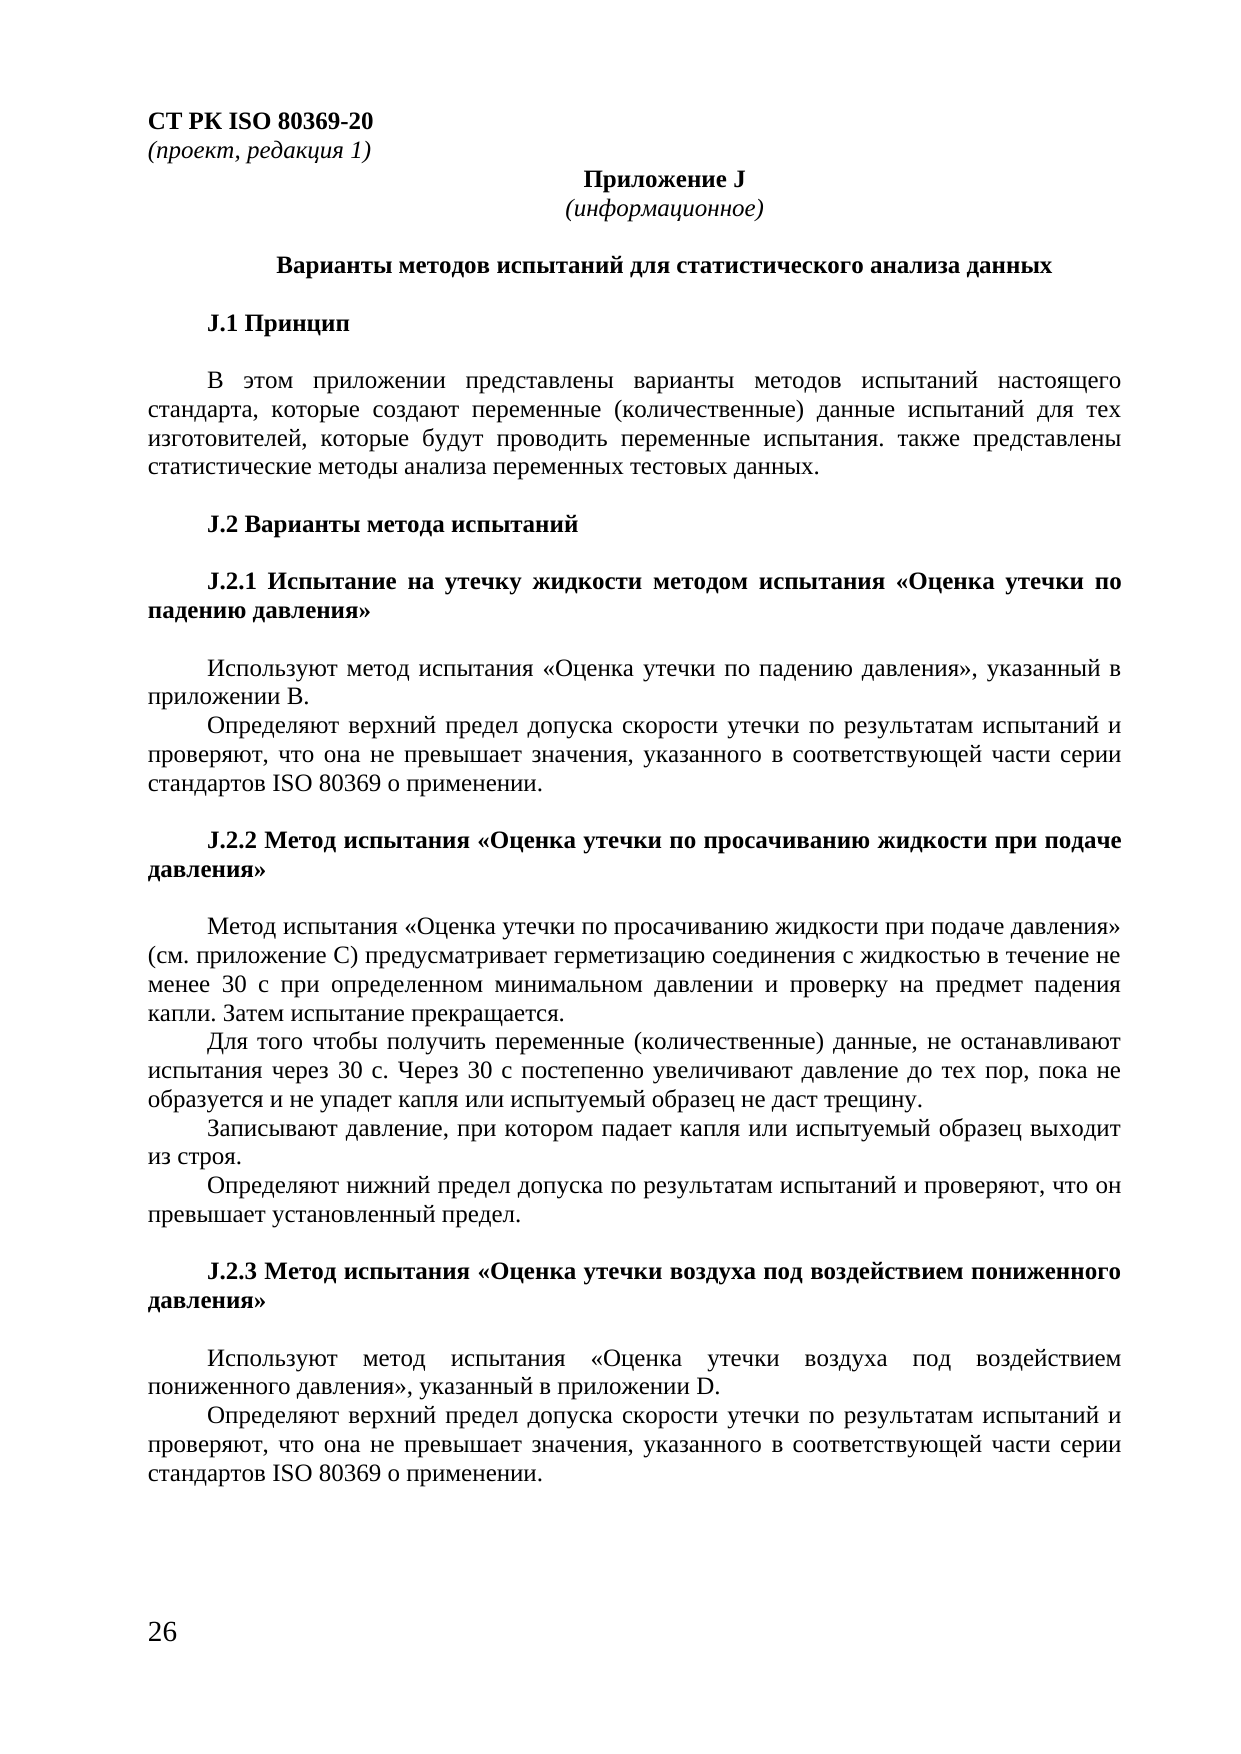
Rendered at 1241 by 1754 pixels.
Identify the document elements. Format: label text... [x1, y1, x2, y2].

text J.2.3 Метод испытания «Оценка утечки воздуха под воздействием пониженного давления» [148, 1256, 1122, 1314]
text Определяют нижний предел допуска по результатам испытаний и проверяют, что он превышает установленный предел. [148, 1170, 1122, 1228]
text Записывают давление, при котором падает капля или испытуемый образец выходит из строя. [148, 1113, 1122, 1170]
text Используют метод испытания «Оценка утечки воздуха под воздействием пониженного давления», указанный в приложении D. [148, 1343, 1122, 1400]
text В этом приложении представлены варианты методов испытаний настоящего стандарта, которые создают переменные (количественные) данные испытаний для тех изготовителей, которые будут проводить переменные испытания. также представлены статистические методы анализа переменных тестовых данных. [148, 365, 1122, 480]
subtitle Приложение J [148, 164, 1122, 193]
text Определяют верхний предел допуска скорости утечки по результатам испытаний и проверяют, что она не превышает значения, указанного в соответствующей части серии стандартов ISO 80369 о применении. [148, 1400, 1122, 1486]
text Метод испытания «Оценка утечки по просачиванию жидкости при подаче давления» (см. приложение С) предусматривает герметизацию соединения с жидкостью в течение не менее 30 с при определенном минимальном давлении и проверку на предмет падения капли. Затем испытание прекращается. [148, 911, 1122, 1026]
text Для того чтобы получить переменные (количественные) данные, не останавливают испытания через 30 с. Через 30 с постепенно увеличивают давление до тех пор, пока не образуется и не упадет капля или испытуемый образец не даст трещину. [148, 1026, 1122, 1113]
text (информационное) [148, 193, 1122, 221]
text J.1 Принцип [148, 308, 1122, 336]
text J.2 Варианты метода испытаний [148, 509, 1122, 538]
text J.2.1 Испытание на утечку жидкости методом испытания «Оценка утечки по падению давления» [148, 566, 1122, 624]
text Определяют верхний предел допуска скорости утечки по результатам испытаний и проверяют, что она не превышает значения, указанного в соответствующей части серии стандартов ISO 80369 о применении. [148, 710, 1122, 796]
text Используют метод испытания «Оценка утечки по падению давления», указанный в приложении В. [148, 653, 1122, 710]
text Варианты методов испытаний для статистического анализа данных [148, 250, 1122, 279]
text J.2.2 Метод испытания «Оценка утечки по просачиванию жидкости при подаче давления» [148, 825, 1122, 883]
